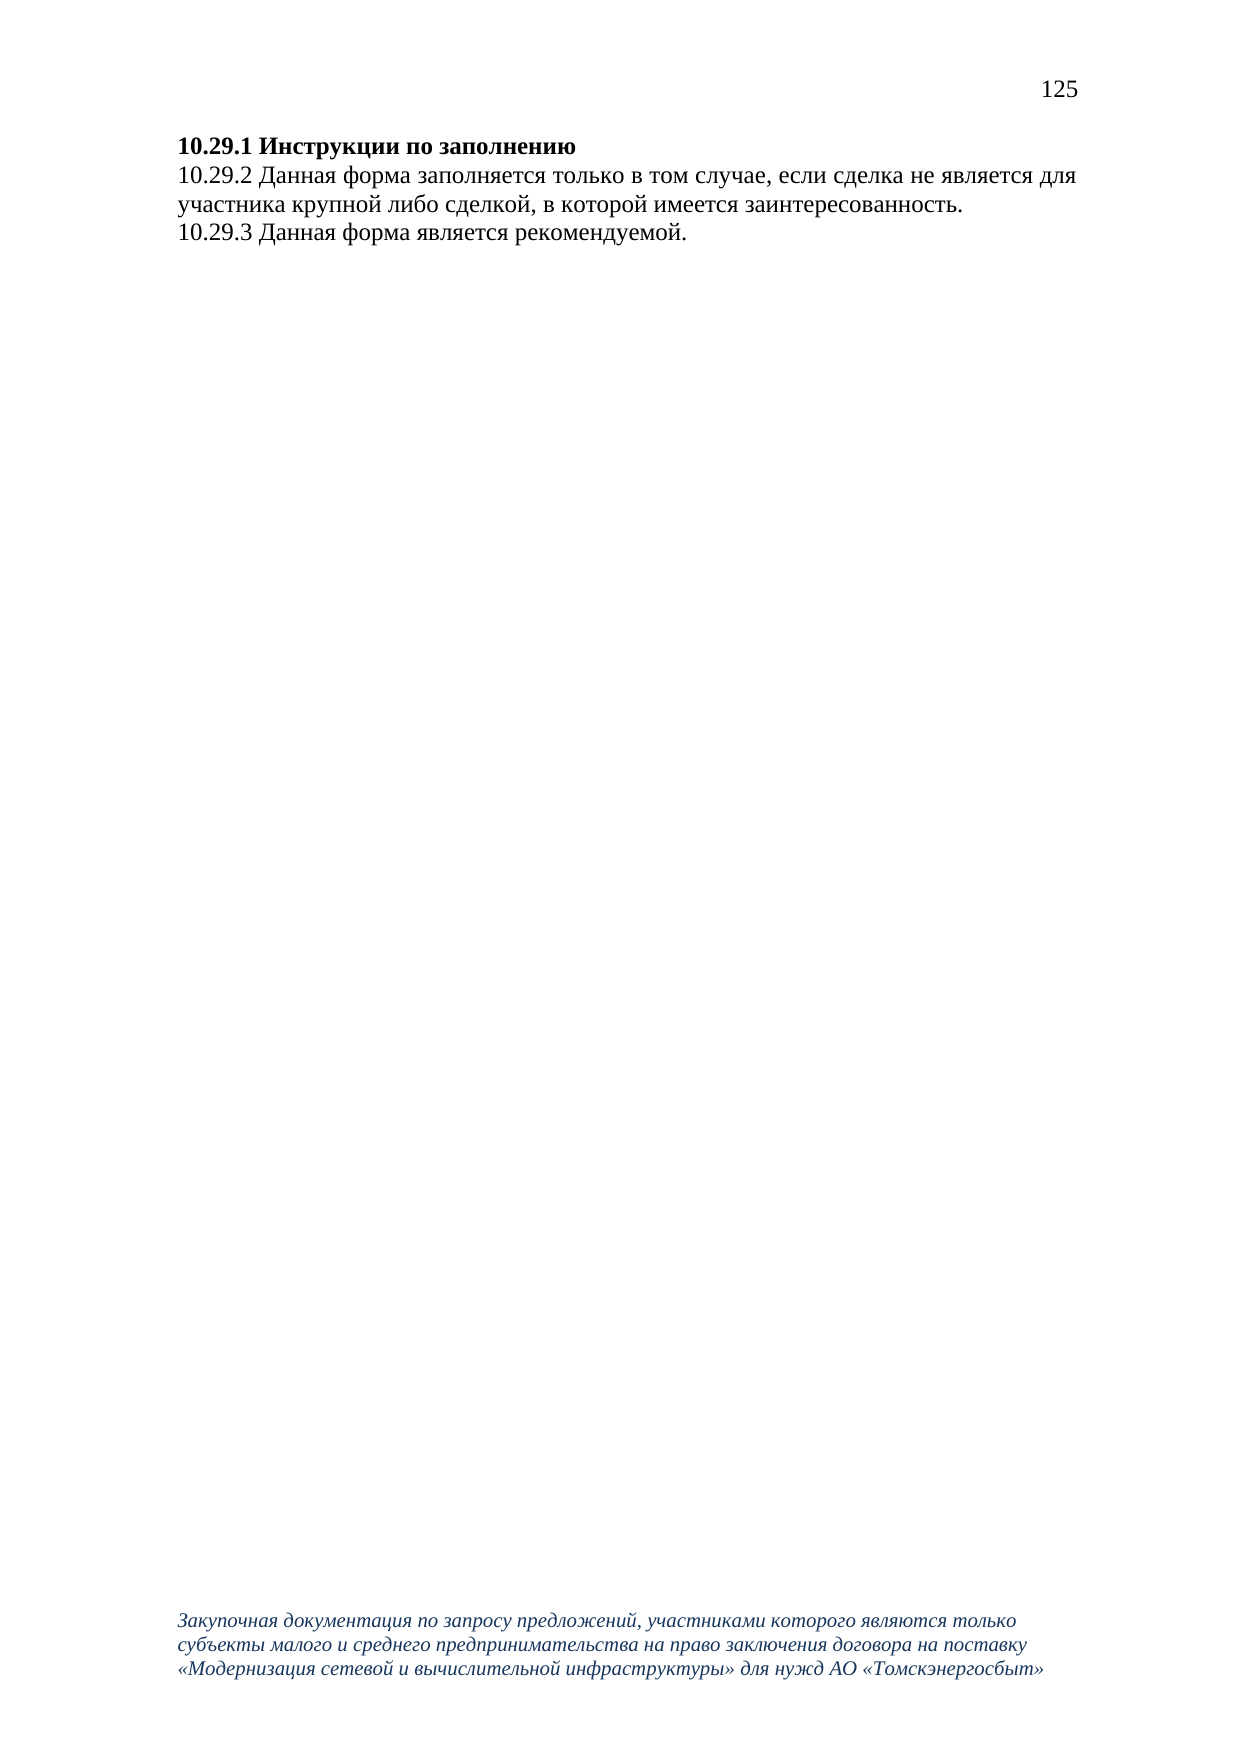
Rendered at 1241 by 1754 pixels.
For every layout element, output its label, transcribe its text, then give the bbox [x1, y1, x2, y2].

text 10.29.1 Инструкции по заполнению [177, 131, 1078, 160]
text 10.29.3 Данная форма является рекомендуемой. [177, 217, 1078, 246]
text 10.29.2 Данная форма заполняется только в том случае, если сделка не является для участника крупной либо сделкой, в которой имеется заинтересованность. [177, 160, 1078, 217]
